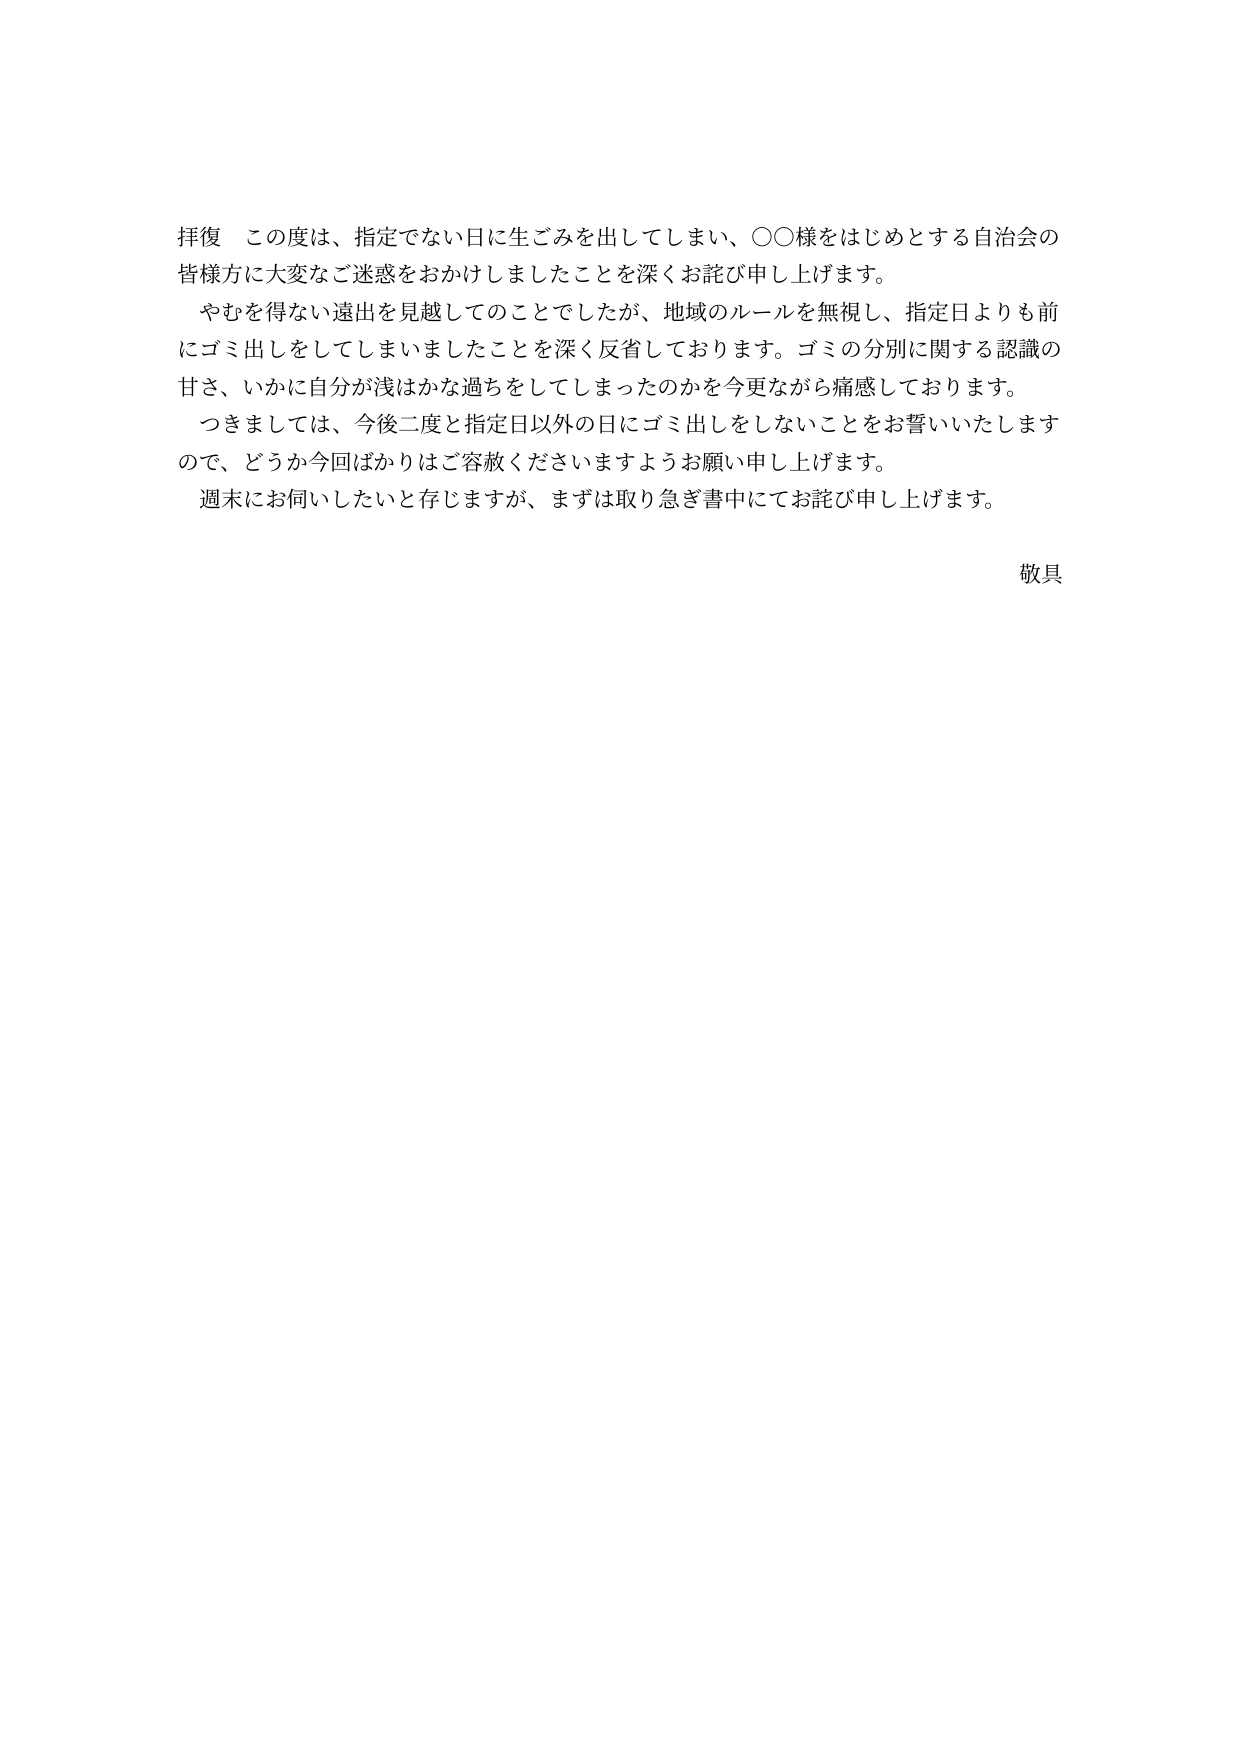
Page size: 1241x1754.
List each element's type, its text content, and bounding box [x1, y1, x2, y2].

text つきましては、今後二度と指定日以外の日にゴミ出しをしないことをお誓いいたしますので、どうか今回ばかりはご容赦くださいますようお願い申し上げます。 [177, 404, 1063, 479]
text 敬具 [177, 554, 1063, 592]
text 拝復 この度は、指定でない日に生ごみを出してしまい、○○様をはじめとする自治会の皆様方に大変なご迷惑をおかけしましたことを深くお詫び申し上げます。 [177, 217, 1063, 292]
text 週末にお伺いしたいと存じますが、まずは取り急ぎ書中にてお詫び申し上げます。 [177, 479, 1063, 517]
text やむを得ない遠出を見越してのことでしたが、地域のルールを無視し、指定日よりも前にゴミ出しをしてしまいましたことを深く反省しております。ゴミの分別に関する認識の甘さ、いかに自分が浅はかな過ちをしてしまったのかを今更ながら痛感しております。 [177, 292, 1063, 404]
